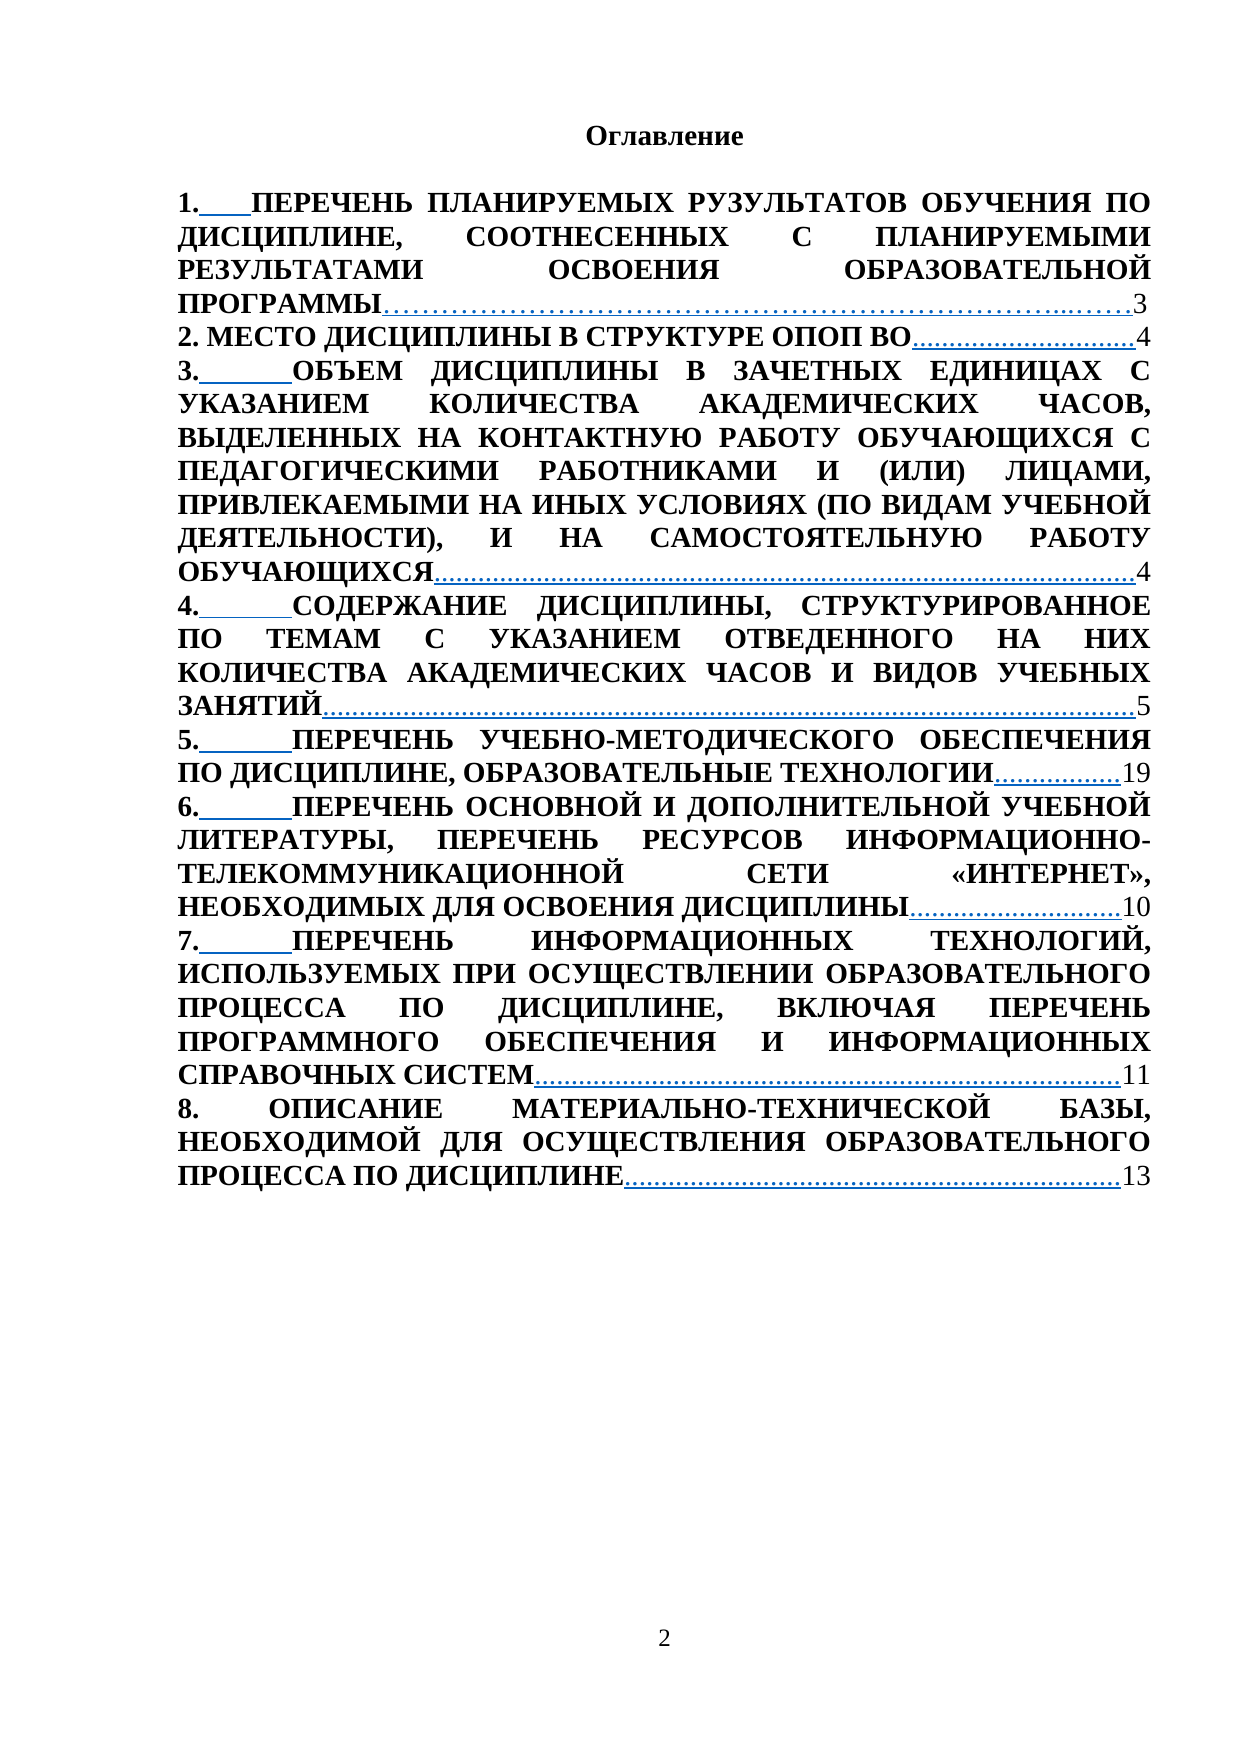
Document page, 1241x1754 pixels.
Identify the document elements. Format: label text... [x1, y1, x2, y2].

text 6. ПЕРЕЧЕНЬ ОСНОВНОЙ И ДОПОЛНИТЕЛЬНОЙ УЧЕБНОЙ ЛИТЕРАТУРЫ, ПЕРЕЧЕНЬ РЕСУРСОВ ИНФОРМАЦИОННО-ТЕЛЕКОММУНИКАЦИОННОЙ СЕТИ «ИНТЕРНЕТ», НЕОБХОДИМЫХ ДЛЯ ОСВОЕНИЯ ДИСЦИПЛИНЫ 10 [177, 789, 1152, 923]
text 1. ПЕРЕЧЕНЬ ПЛАНИРУЕМЫХ РУЗУЛЬТАТОВ ОБУЧЕНИЯ ПО ДИСЦИПЛИНЕ, СООТНЕСЕННЫХ С ПЛАНИРУЕМЫМИ РЕЗУЛЬТАТАМИ ОСВОЕНИЯ ОБРАЗОВАТЕЛЬНОЙ ПРОГРАММЫ……………………………………………………………...……3 [382, 286, 1152, 319]
text 7. ПЕРЕЧЕНЬ ИНФОРМАЦИОННЫХ ТЕХНОЛОГИЙ, ИСПОЛЬЗУЕМЫХ ПРИ ОСУЩЕСТВЛЕНИИ ОБРАЗОВАТЕЛЬНОГО ПРОЦЕССА ПО ДИСЦИПЛИНЕ, ВКЛЮЧАЯ ПЕРЕЧЕНЬ ПРОГРАММНОГО ОБЕСПЕЧЕНИЯ И ИНФОРМАЦИОННЫХ СПРАВОЧНЫХ СИСТЕМ 11 [177, 923, 1152, 1091]
text 5. ПЕРЕЧЕНЬ УЧЕБНО-МЕТОДИЧЕСКОГО ОБЕСПЕЧЕНИЯ ПО ДИСЦИПЛИНЕ, ОБРАЗОВАТЕЛЬНЫЕ ТЕХНОЛОГИИ 19 [177, 722, 1152, 789]
text 4. СОДЕРЖАНИЕ ДИСЦИПЛИНЫ, СТРУКТУРИРОВАННОЕ ПО ТЕМАМ С УКАЗАНИЕМ ОТВЕДЕННОГО НА НИХ КОЛИЧЕСТВА АКАДЕМИЧЕСКИХ ЧАСОВ И ВИДОВ УЧЕБНЫХ ЗАНЯТИЙ 5 [177, 588, 1152, 722]
text 8. ОПИСАНИЕ МАТЕРИАЛЬНО-ТЕХНИЧЕСКОЙ БАЗЫ, НЕОБХОДИМОЙ ДЛЯ ОСУЩЕСТВЛЕНИЯ ОБРАЗОВАТЕЛЬНОГО ПРОЦЕССА ПО ДИСЦИПЛИНЕ 13 [177, 1091, 1152, 1191]
text 3. ОБЪЕМ ДИСЦИПЛИНЫ В ЗАЧЕТНЫХ ЕДИНИЦАХ С УКАЗАНИЕМ КОЛИЧЕСТВА АКАДЕМИЧЕСКИХ ЧАСОВ, ВЫДЕЛЕННЫХ НА КОНТАКТНУЮ РАБОТУ ОБУЧАЮЩИХСЯ С ПЕДАГОГИЧЕСКИМИ РАБОТНИКАМИ И (ИЛИ) ЛИЦАМИ, ПРИВЛЕКАЕМЫМИ НА ИНЫХ УСЛОВИЯХ (ПО ВИДАМ УЧЕБНОЙ ДЕЯТЕЛЬНОСТИ), И НА САМОСТОЯТЕЛЬНУЮ РАБОТУ ОБУЧАЮЩИХСЯ 4 [177, 353, 1152, 588]
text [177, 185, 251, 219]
text Оглавление [177, 118, 1152, 152]
text 2. МЕСТО ДИСЦИПЛИНЫ В СТРУКТУРЕ ОПОП ВО 4 [177, 319, 1152, 353]
